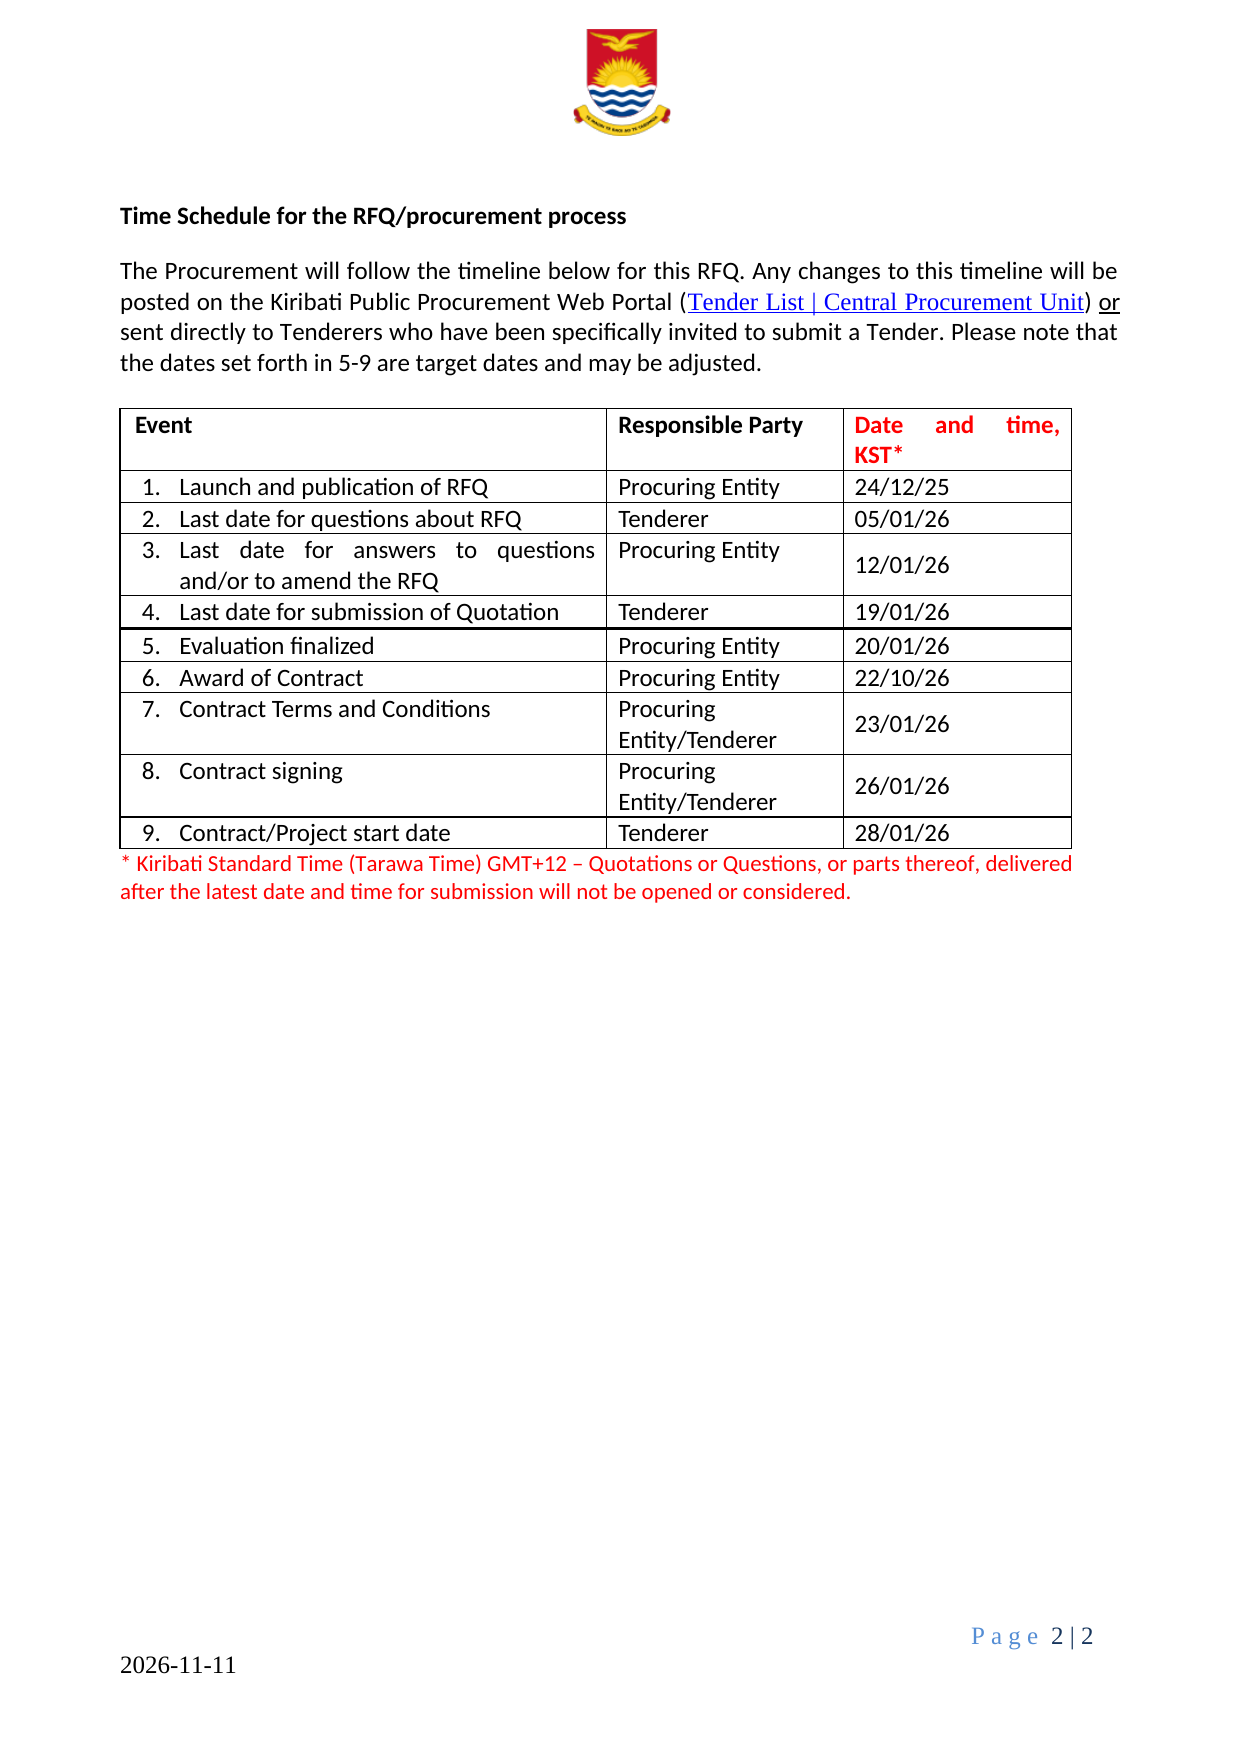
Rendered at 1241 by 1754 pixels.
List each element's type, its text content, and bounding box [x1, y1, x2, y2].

subtitle Time Schedule for the RFQ/procurement process [120, 200, 1120, 231]
table_cell Procuring Entity/Tenderer [607, 755, 843, 816]
table_cell Contract Terms and Conditions [121, 693, 606, 754]
table_cell 12/01/26 [844, 534, 1071, 595]
table_header Responsible Party [607, 409, 843, 470]
table_cell 28/01/26 [844, 818, 1071, 848]
table_cell 23/01/26 [844, 693, 1071, 754]
table_cell Procuring Entity [607, 471, 843, 502]
table_cell Procuring Entity [607, 534, 843, 595]
text * Kiribati Standard Time (Tarawa Time) GMT+12 – Quotations or Questions, or parts thereof, delivered after the latest date and time for submission will not be opened or considered. [120, 849, 1120, 905]
table_cell Contract signing [121, 755, 606, 816]
table_header Event [121, 409, 606, 470]
table_cell Procuring Entity/Tenderer [607, 693, 843, 754]
table_cell 22/10/26 [844, 662, 1071, 692]
table_cell Contract/Project start date [121, 818, 606, 848]
table_cell Procuring Entity [607, 662, 843, 692]
table_cell Tenderer [607, 818, 843, 848]
text The Procurement will follow the timeline below for this RFQ. Any changes to this timeline will be posted on the Kiribati Public Procurement Web Portal (Tender List | Central Procurement Unit) or sent directly to Tenderers who have been specifically invited to submit a Tender. Please note that the dates set forth in 5-9 are target dates and may be adjusted. [120, 256, 1120, 378]
table_header Date and time, KST* [844, 409, 1071, 470]
table_cell Procuring Entity [607, 630, 843, 661]
table_cell 20/01/26 [844, 630, 1071, 661]
table_cell Last date for submission of Quotation [121, 596, 606, 627]
table_cell 05/01/26 [844, 503, 1071, 533]
picture [573, 29, 671, 136]
table_cell Launch and publication of RFQ [121, 471, 606, 502]
table_cell Award of Contract [121, 662, 606, 692]
table_cell Tenderer [607, 503, 843, 533]
table_cell 19/01/26 [844, 596, 1071, 627]
table_cell Last date for answers to questions and/or to amend the RFQ [121, 534, 606, 595]
table_cell Last date for questions about RFQ [121, 503, 606, 533]
table_cell 24/12/25 [844, 471, 1071, 502]
table_cell Evaluation finalized [121, 630, 606, 661]
table_cell Tenderer [607, 596, 843, 627]
table_cell 26/01/26 [844, 755, 1071, 816]
